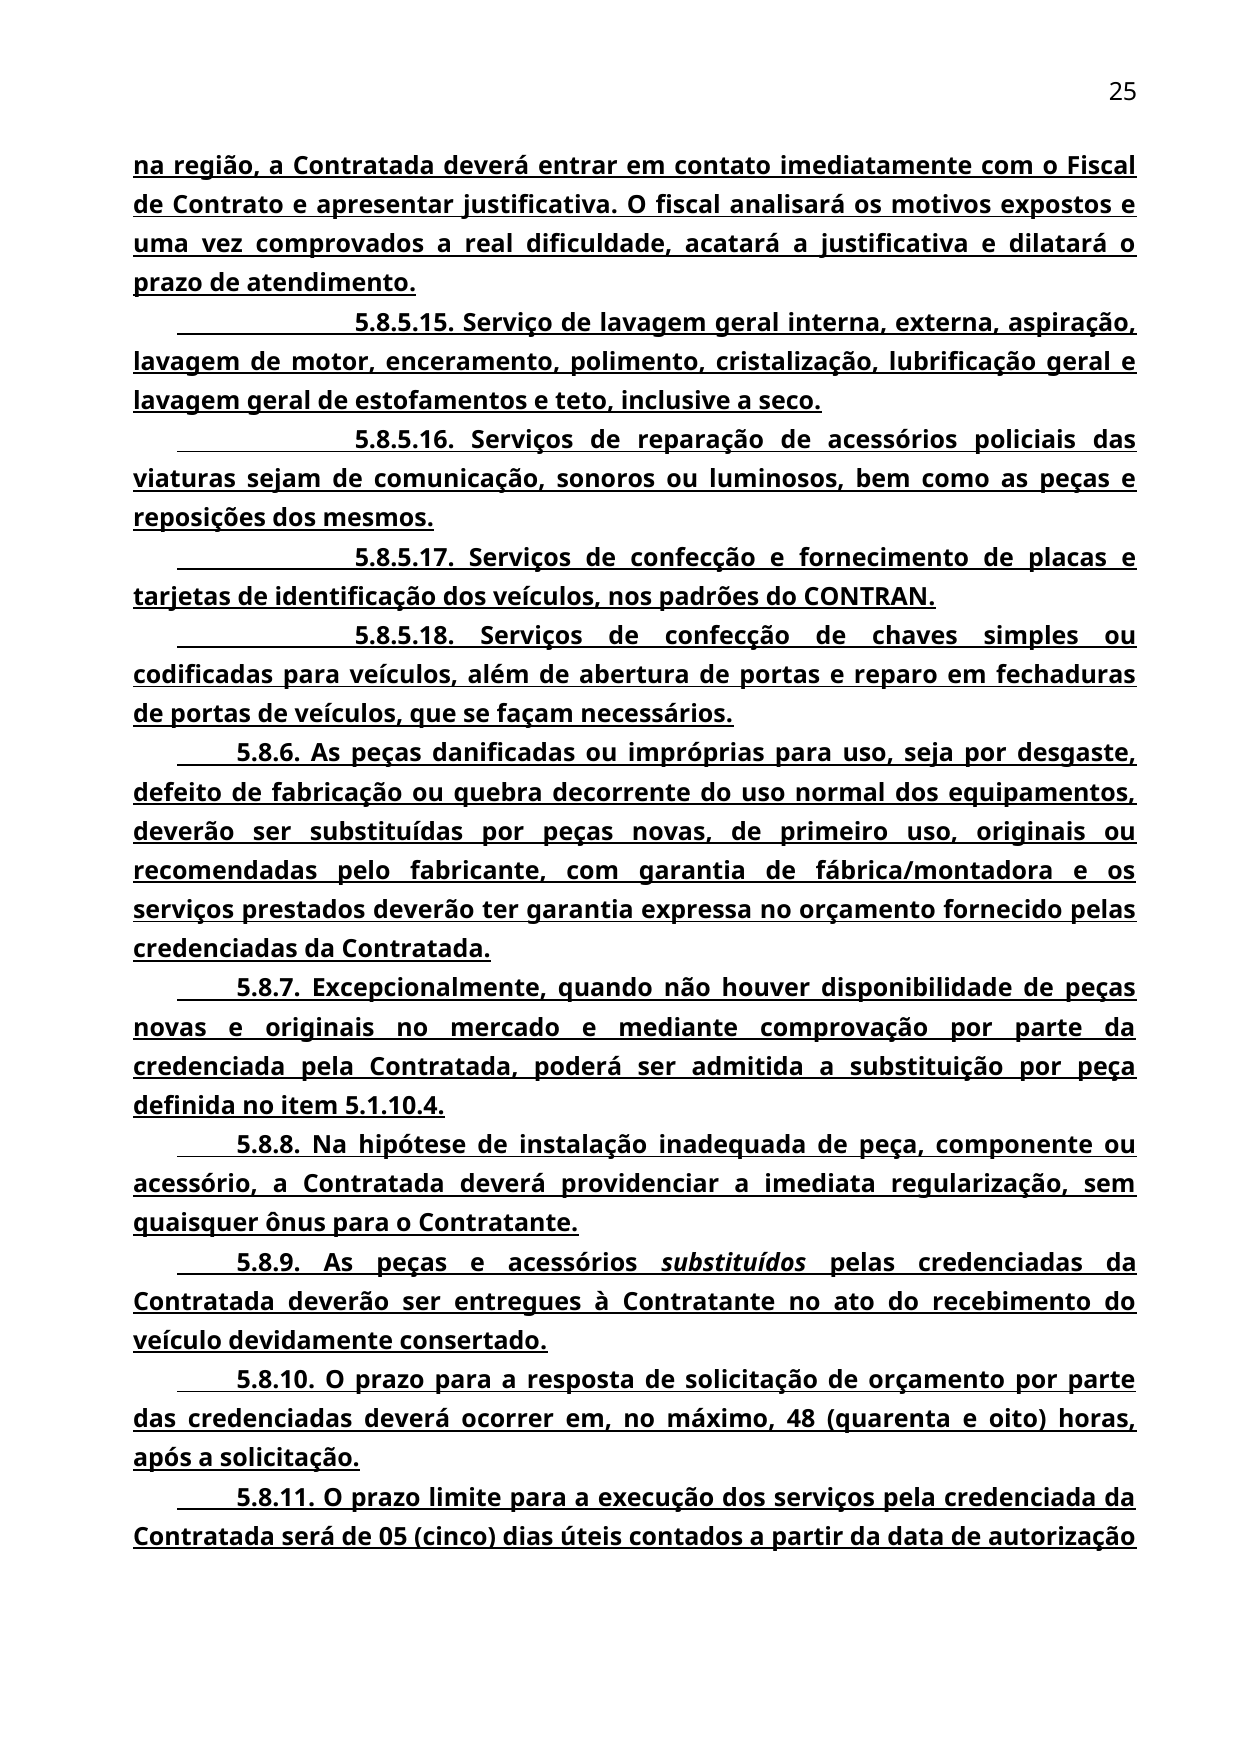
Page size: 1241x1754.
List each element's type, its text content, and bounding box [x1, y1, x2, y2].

list 5.8.5.16. Serviços de reparação de acessórios policiais das viaturas sejam de comunicação, sonoros ou luminosos, bem como as peças e reposições dos mesmos. [133, 422, 1137, 490]
list 5.8.5.18. Serviços de confecção de chaves simples ou codificadas para veículos, além de abertura de portas e reparo em fechaduras de portas de veículos, que se façam necessários. [133, 687, 1137, 730]
list 5.8.10. O prazo para a resposta de solicitação de orçamento por parte das credenciadas deverá ocorrer em, no máximo, 48 (quarenta e oito) horas, após a solicitação. [133, 1362, 1137, 1430]
list 5.8.9. As peças e acessórios substituídos pelas credenciadas da Contratada deverão ser entregues à Contratante no ato do recebimento do veículo devidamente consertado. [133, 1244, 1137, 1312]
list 5.8.10. O prazo para a resposta de solicitação de orçamento por parte das credenciadas deverá ocorrer em, no máximo, 48 (quarenta e oito) horas, após a solicitação. [133, 1432, 1137, 1474]
list 5.8.8. Na hipótese de instalação inadequada de peça, componente ou acessório, a Contratada deverá providenciar a imediata regularização, sem quaisquer ônus para o Contratante. [133, 1197, 1137, 1239]
list 5.8.5.17. Serviços de confecção e fornecimento de placas e tarjetas de identificação dos veículos, nos padrões do CONTRAN. [133, 539, 1137, 612]
list 5.8.5.15. Serviço de lavagem geral interna, externa, aspiração, lavagem de motor, enceramento, polimento, cristalização, lubrificação geral e lavagem geral de estofamentos e teto, inclusive a seco. [133, 374, 1137, 417]
list 5.8.5.15. Serviço de lavagem geral interna, externa, aspiração, lavagem de motor, enceramento, polimento, cristalização, lubrificação geral e lavagem geral de estofamentos e teto, inclusive a seco. [133, 304, 1137, 372]
list 5.8.7. Excepcionalmente, quando não houver disponibilidade de peças novas e originais no mercado e mediante comprovação por parte da credenciada pela Contratada, poderá ser admitida a substituição por peça definida no item 5.1.10.4. [133, 1079, 1137, 1122]
list 5.8.5.18. Serviços de confecção de chaves simples ou codificadas para veículos, além de abertura de portas e reparo em fechaduras de portas de veículos, que se façam necessários. [133, 618, 1137, 686]
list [133, 148, 1137, 176]
list 5.8.6. As peças danificadas ou impróprias para uso, seja por desgaste, defeito de fabricação ou quebra decorrente do uso normal dos equipamentos, deverão ser substituídas por peças novas, de primeiro uso, originais ou recomendadas pelo fabricante, com garantia de fábrica/montadora e os serviços prestados deverão ter garantia expressa no orçamento fornecido pelas credenciadas da Contratada. [133, 805, 1137, 842]
list 5.8.8. Na hipótese de instalação inadequada de peça, componente ou acessório, a Contratada deverá providenciar a imediata regularização, sem quaisquer ônus para o Contratante. [133, 1127, 1137, 1195]
list 5.8.6. As peças danificadas ou impróprias para uso, seja por desgaste, defeito de fabricação ou quebra decorrente do uso normal dos equipamentos, deverão ser substituídas por peças novas, de primeiro uso, originais ou recomendadas pelo fabricante, com garantia de fábrica/montadora e os serviços prestados deverão ter garantia expressa no orçamento fornecido pelas credenciadas da Contratada. [133, 735, 1137, 803]
list 5.8.6. As peças danificadas ou impróprias para uso, seja por desgaste, defeito de fabricação ou quebra decorrente do uso normal dos equipamentos, deverão ser substituídas por peças novas, de primeiro uso, originais ou recomendadas pelo fabricante, com garantia de fábrica/montadora e os serviços prestados deverão ter garantia expressa no orçamento fornecido pelas credenciadas da Contratada. [133, 844, 1137, 921]
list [133, 1479, 1137, 1547]
list 5.8.9. As peças e acessórios substituídos pelas credenciadas da Contratada deverão ser entregues à Contratante no ato do recebimento do veículo devidamente consertado. [133, 1314, 1137, 1357]
list 5.8.6. As peças danificadas ou impróprias para uso, seja por desgaste, defeito de fabricação ou quebra decorrente do uso normal dos equipamentos, deverão ser substituídas por peças novas, de primeiro uso, originais ou recomendadas pelo fabricante, com garantia de fábrica/montadora e os serviços prestados deverão ter garantia expressa no orçamento fornecido pelas credenciadas da Contratada. [133, 922, 1137, 965]
list 5.8.7. Excepcionalmente, quando não houver disponibilidade de peças novas e originais no mercado e mediante comprovação por parte da credenciada pela Contratada, poderá ser admitida a substituição por peça definida no item 5.1.10.4. [133, 970, 1137, 1077]
list 5.8.5.16. Serviços de reparação de acessórios policiais das viaturas sejam de comunicação, sonoros ou luminosos, bem como as peças e reposições dos mesmos. [133, 492, 1137, 534]
